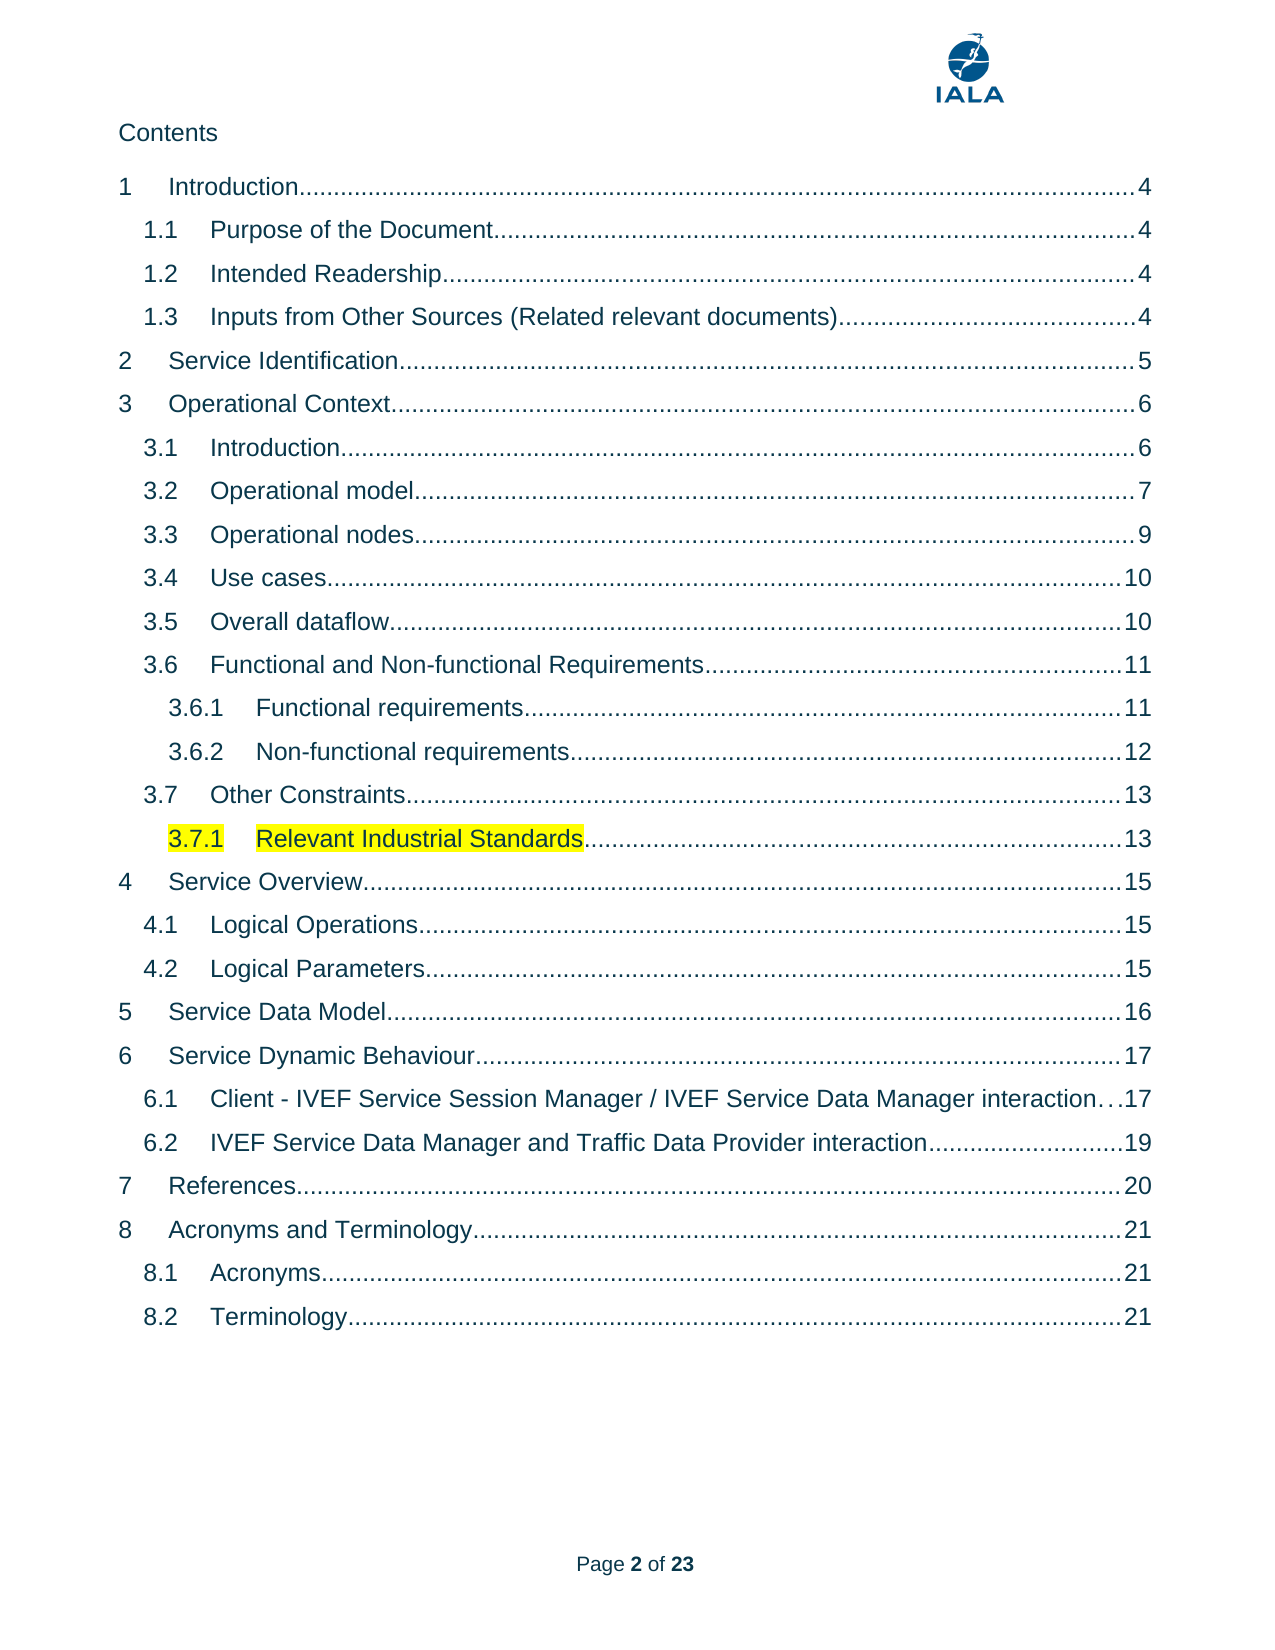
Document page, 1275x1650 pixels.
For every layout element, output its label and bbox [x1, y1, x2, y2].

picture [921, 25, 1016, 118]
